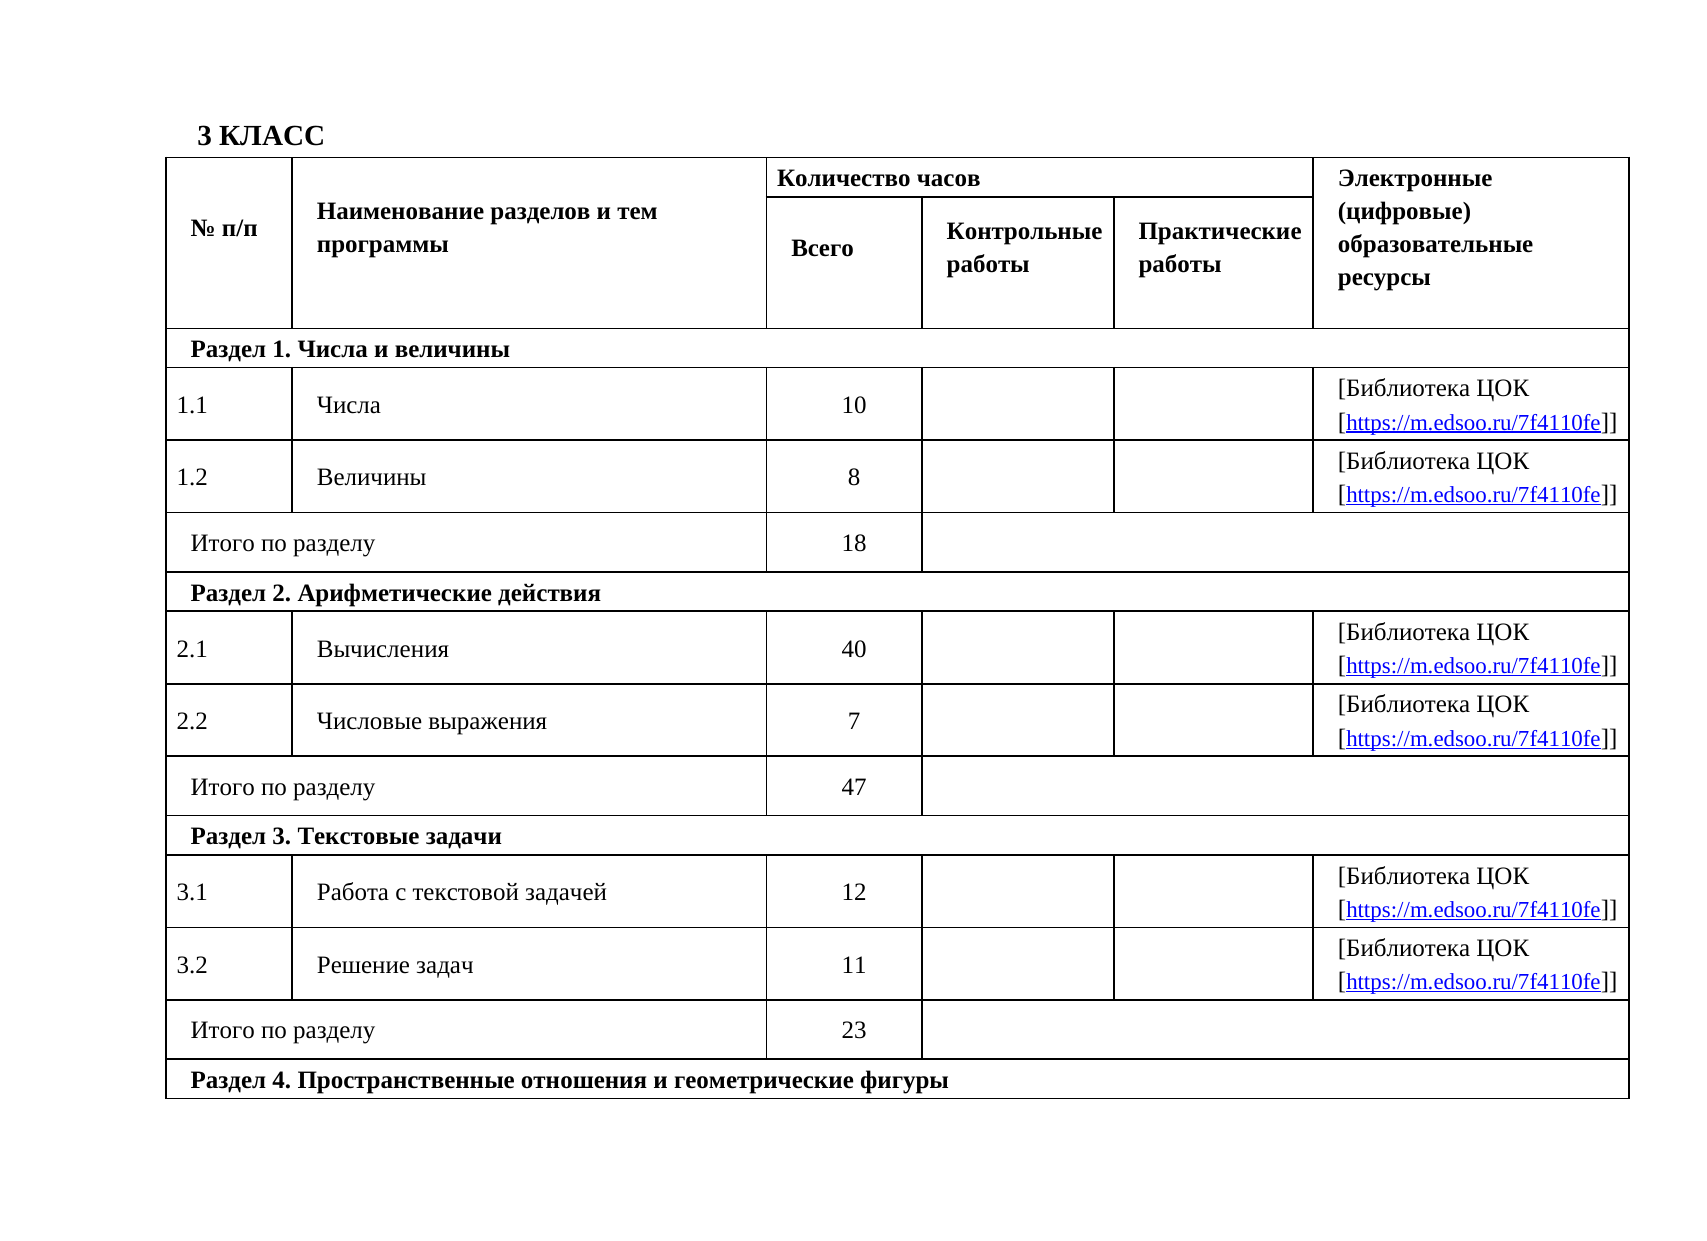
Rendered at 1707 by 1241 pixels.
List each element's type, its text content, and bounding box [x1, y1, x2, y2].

table_cell Контрольные работы [923, 198, 1113, 327]
table_cell Итого по разделу [167, 757, 766, 815]
table_cell [Библиотека ЦОК [https://m.edsoo.ru/7f4110fe]] [1314, 441, 1628, 512]
table_cell [923, 513, 1628, 571]
table_cell [923, 928, 1113, 999]
table_cell [923, 368, 1113, 439]
table_cell [923, 441, 1113, 512]
table_cell Практические работы [1115, 198, 1312, 327]
table_cell Всего [767, 198, 921, 327]
table_cell Вычисления [293, 612, 766, 683]
table_header Количество часов [767, 158, 1312, 196]
table_cell Раздел 2. Арифметические действия [167, 573, 1628, 610]
table_cell [923, 856, 1113, 926]
table_cell [923, 685, 1113, 755]
table_cell 2.1 [167, 612, 291, 683]
table_cell Числа [293, 368, 766, 439]
table_cell [923, 757, 1628, 815]
table_cell [1115, 685, 1312, 755]
table_cell Величины [293, 441, 766, 512]
table_cell [1115, 441, 1312, 512]
table_cell [1115, 368, 1312, 439]
table_cell Раздел 1. Числа и величины [167, 329, 1628, 367]
table_cell Раздел 4. Пространственные отношения и геометрические фигуры [167, 1060, 1628, 1098]
table_cell [1115, 856, 1312, 926]
table_cell Итого по разделу [167, 1001, 766, 1058]
table_cell 23 [767, 1001, 921, 1058]
table_cell [1115, 612, 1312, 683]
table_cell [1314, 856, 1628, 926]
table_cell [923, 612, 1113, 683]
table_cell [Библиотека ЦОК [https://m.edsoo.ru/7f4110fe]] [1314, 612, 1628, 683]
table_cell Работа с текстовой задачей [293, 856, 766, 926]
table_cell [1115, 928, 1312, 999]
table_cell [Библиотека ЦОК [https://m.edsoo.ru/7f4110fe]] [1314, 368, 1628, 439]
table_cell 8 [767, 441, 921, 512]
table_header Наименование разделов и тем программы [293, 158, 766, 327]
table_cell 7 [767, 685, 921, 755]
table_header № п/п [167, 158, 291, 327]
table_cell 40 [767, 612, 921, 683]
table_cell Решение задач [293, 928, 766, 999]
table_cell 2.2 [167, 685, 291, 755]
table_cell [923, 1001, 1628, 1058]
table_cell [Библиотека ЦОК [https://m.edsoo.ru/7f4110fe]] [1314, 685, 1628, 755]
table_cell 1.2 [167, 441, 291, 512]
table_cell Числовые выражения [293, 685, 766, 755]
table_cell 3.2 [167, 928, 291, 999]
table_cell 3.1 [167, 856, 291, 926]
table_cell Итого по разделу [167, 513, 766, 571]
table_cell 12 [767, 856, 921, 926]
table_cell Раздел 3. Текстовые задачи [167, 816, 1628, 854]
table_cell 1.1 [167, 368, 291, 439]
table_header Электронные (цифровые) образовательные ресурсы [1314, 158, 1628, 327]
table_cell 18 [767, 513, 921, 571]
table_cell 10 [767, 368, 921, 439]
text 3 КЛАСС [190, 118, 1618, 152]
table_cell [1314, 928, 1628, 999]
table_cell 11 [767, 928, 921, 999]
table_cell 47 [767, 757, 921, 815]
